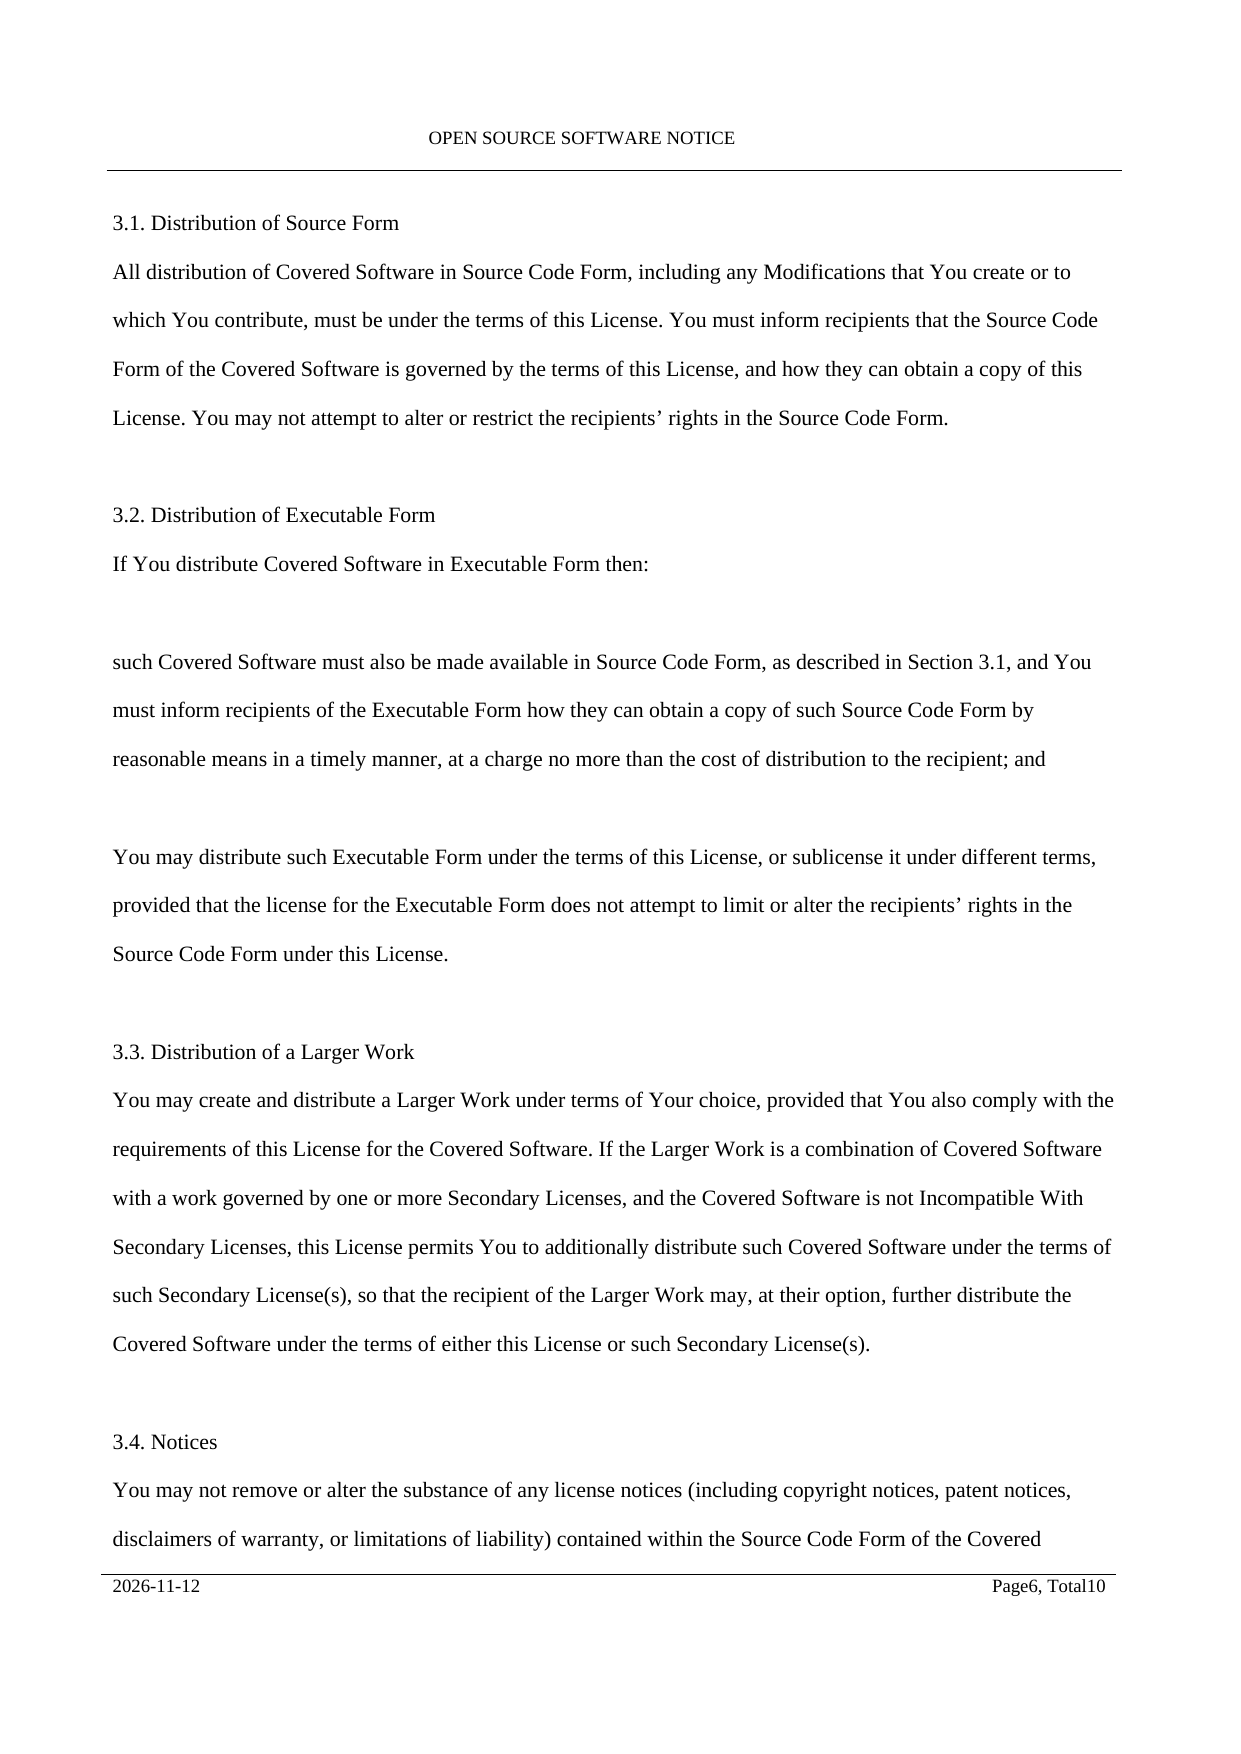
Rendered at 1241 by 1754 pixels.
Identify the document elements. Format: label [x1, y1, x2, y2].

text [112, 206, 1128, 1555]
